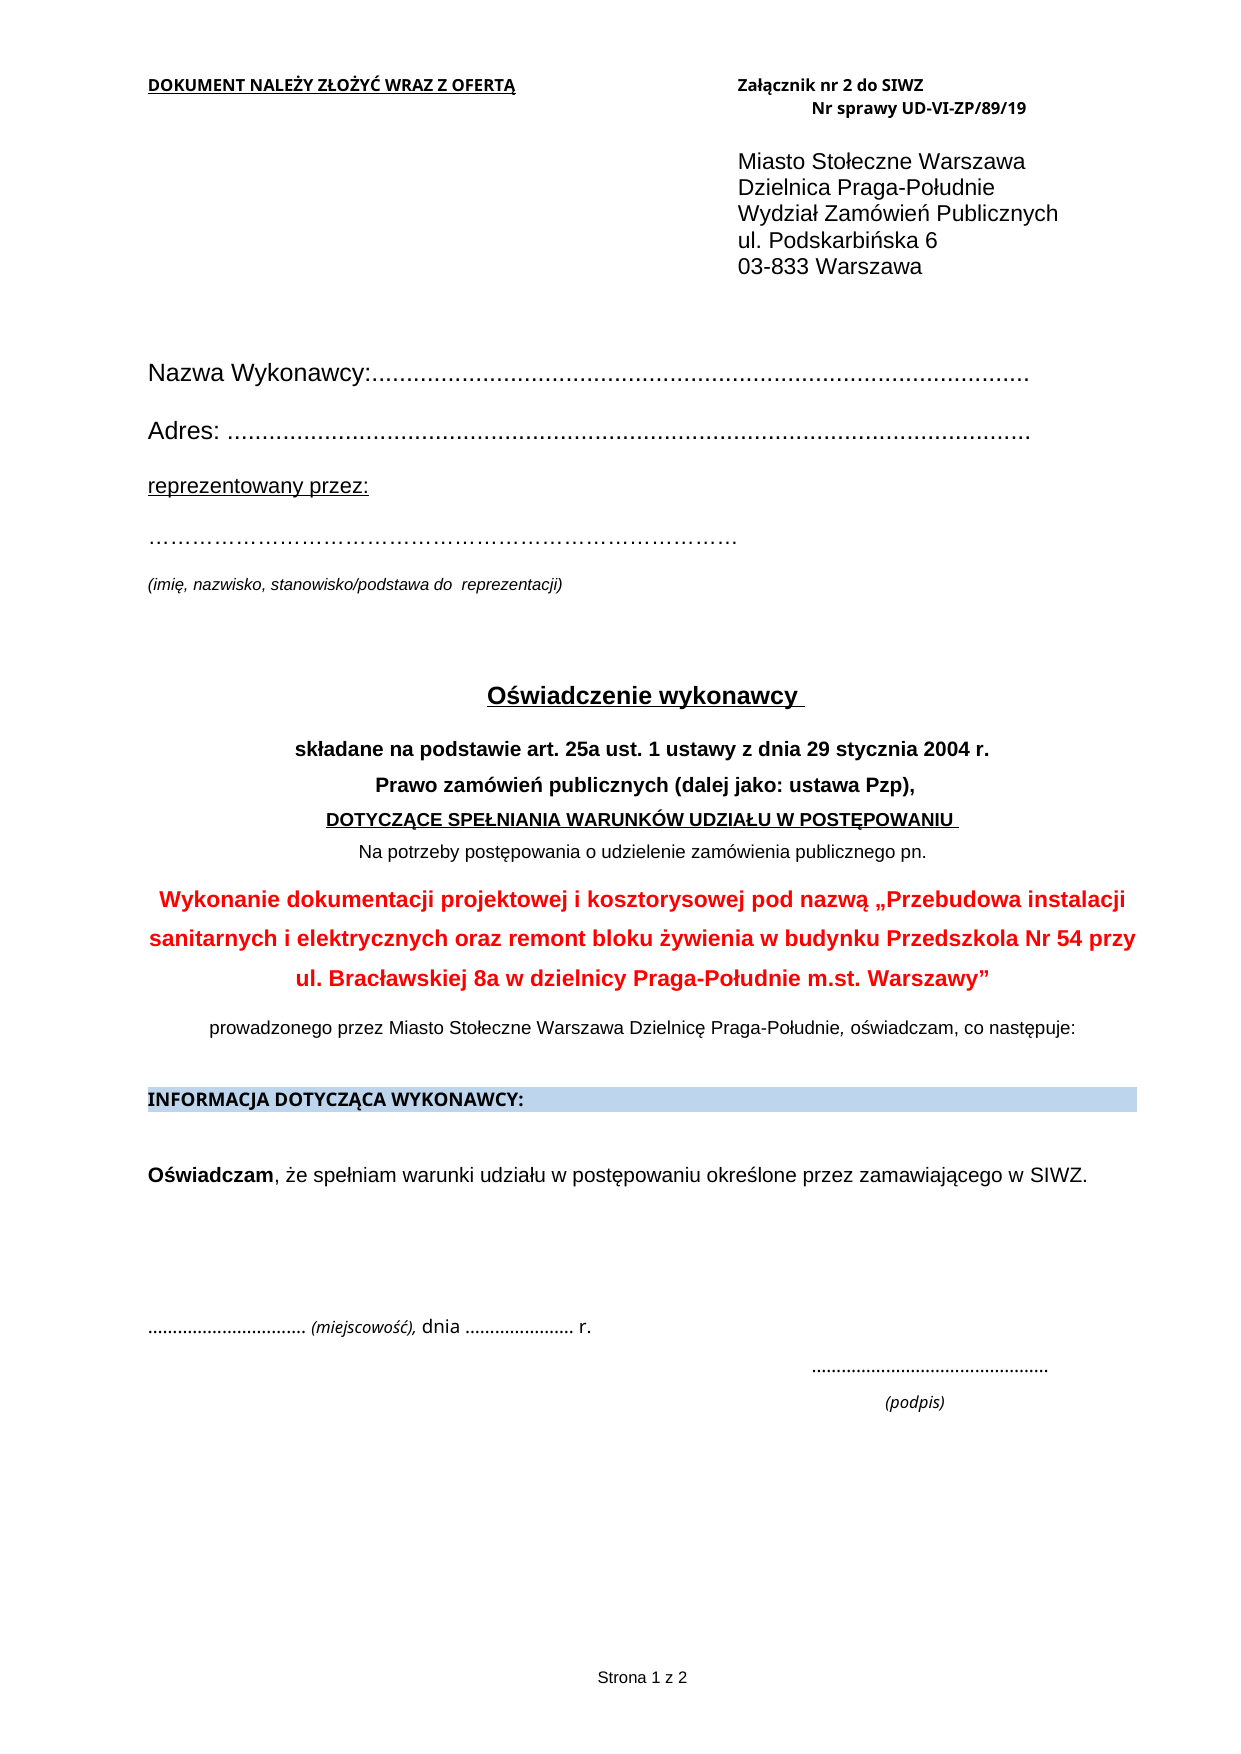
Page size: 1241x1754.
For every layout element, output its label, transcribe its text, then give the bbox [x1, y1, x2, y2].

text …………………….……. (miejscowość), dnia …………………. r. [148, 1314, 1137, 1339]
text Nazwa Wykonawcy:............................................................................................... [148, 358, 1137, 387]
text (podpis) [811, 1390, 1137, 1413]
text (imię, nazwisko, stanowisko/podstawa do reprezentacji) [148, 574, 768, 593]
text Wydział Zamówień Publicznych [148, 200, 1137, 227]
text ……………………………………………………………………… [148, 524, 842, 549]
text DOTYCZĄCE SPEŁNIANIA WARUNKÓW UDZIAŁU W POSTĘPOWANIU Na potrzeby postępowania o udzielenie zamówienia publicznego pn. [148, 809, 1137, 862]
text Wykonanie dokumentacji projektowej i kosztorysowej pod nazwą „Przebudowa instalacji sanitarnych i elektrycznych oraz remont bloku żywienia w budynku Przedszkola Nr 54 przy ul. Bracławskiej 8a w dzielnicy Praga-Południe m.st. Warszawy” [148, 886, 1137, 991]
text Prawo zamówień publicznych (dalej jako: ustawa Pzp), [148, 773, 1137, 797]
text INFORMACJA DOTYCZĄCA WYKONAWCY: [148, 1087, 1137, 1112]
text ………………………………………… [148, 1352, 1137, 1378]
text Oświadczenie wykonawcy [148, 681, 1137, 710]
text Miasto Stołeczne Warszawa [664, 148, 1137, 174]
text reprezentowany przez: [148, 473, 1137, 499]
text Oświadczam, że spełniam warunki udziału w postępowaniu określone przez zamawiającego w SIWZ. [148, 1163, 1137, 1187]
text prowadzonego przez Miasto Stołeczne Warszawa Dzielnicę Praga-Południe, oświadczam, co następuje: [148, 1017, 1137, 1038]
text składane na podstawie art. 25a ust. 1 ustawy z dnia 29 stycznia 2004 r. [148, 737, 1137, 761]
text Dzielnica Praga-Południe [148, 174, 1137, 200]
text Adres: .................................................................................................................... [148, 416, 1137, 445]
text 03-833 Warszawa [148, 253, 1137, 279]
text ul. Podskarbińska 6 [148, 227, 1137, 253]
